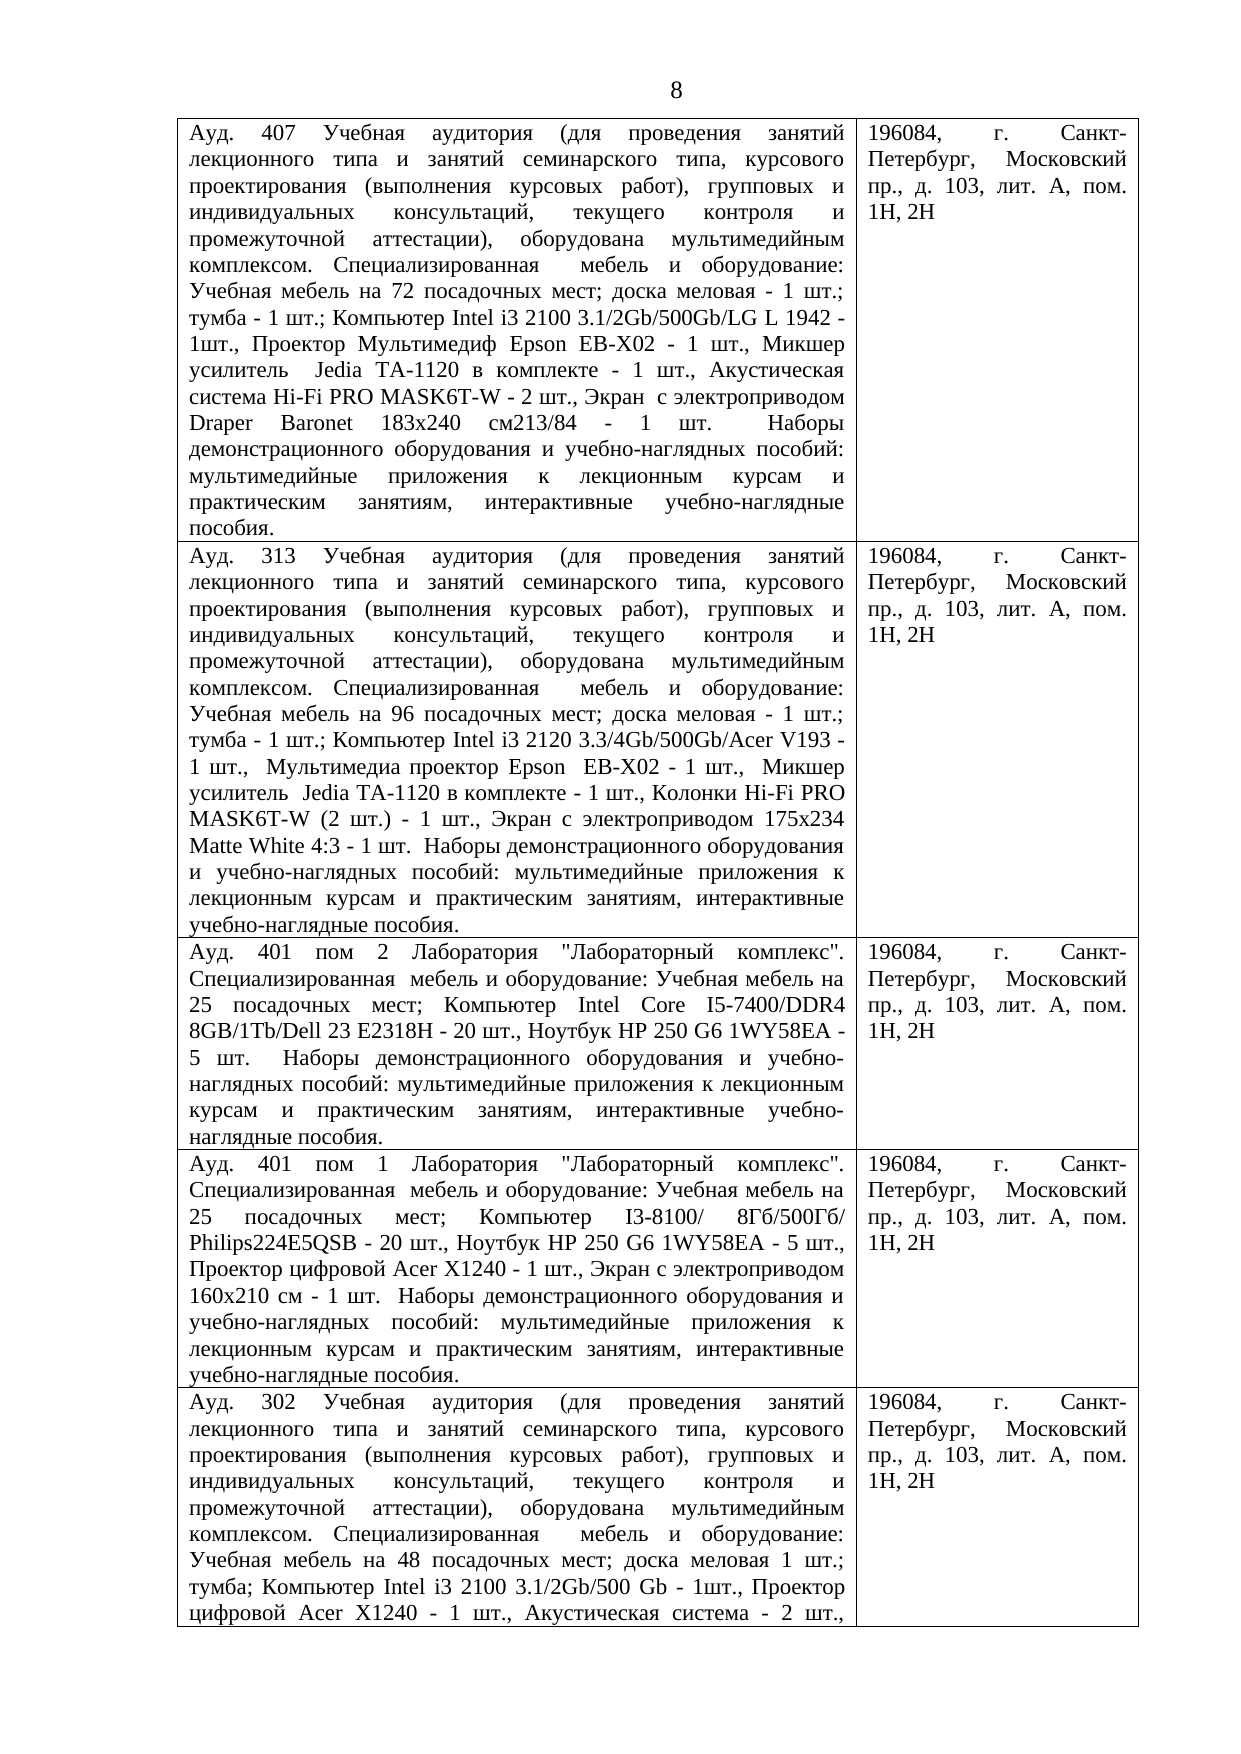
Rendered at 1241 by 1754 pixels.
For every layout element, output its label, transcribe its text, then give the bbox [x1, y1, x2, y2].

table_cell Ауд. 401 пом 2 Лаборатория "Лабораторный комплекс". Специализированная мебель и оборудование: Учебная мебель на 25 посадочных мест; Компьютер Intel Core I5-7400/DDR4 8GB/1Tb/Dell 23 E2318H - 20 шт., Ноутбук HP 250 G6 1WY58EA - 5 шт. Наборы демонстрационного оборудования и учебно-наглядных пособий: мультимедийные приложения к лекционным курсам и практическим занятиям, интерактивные учебно-наглядные пособия. [178, 938, 856, 1149]
table_cell Ауд. 401 пом 1 Лаборатория "Лабораторный комплекс". Специализированная мебель и оборудование: Учебная мебель на 25 посадочных мест; Компьютер I3-8100/ 8Гб/500Гб/ Philips224E5QSB - 20 шт., Ноутбук HP 250 G6 1WY58EA - 5 шт., Проектор цифровой Acer X1240 - 1 шт., Экран с электроприводом 160х210 см - 1 шт. Наборы демонстрационного оборудования и учебно-наглядных пособий: мультимедийные приложения к лекционным курсам и практическим занятиям, интерактивные учебно-наглядные пособия. [178, 1150, 856, 1387]
table_cell Ауд. 313 Учебная аудитория (для проведения занятий лекционного типа и занятий семинарского типа, курсового проектирования (выполнения курсовых работ), групповых и индивидуальных консультаций, текущего контроля и промежуточной аттестации), оборудована мультимедийным комплексом. Специализированная мебель и оборудование: Учебная мебель на 96 посадочных мест; доска меловая - 1 шт.; тумба - 1 шт.; Компьютер Intel i3 2120 3.3/4Gb/500Gb/Acer V193 - 1 шт., Мультимедиа проектор Epson EB-X02 - 1 шт., Микшер усилитель Jedia TA-1120 в комплекте - 1 шт., Колонки Hi-Fi PRO MASK6T-W (2 шт.) - 1 шт., Экран с электроприводом 175х234 Matte White 4:3 - 1 шт. Наборы демонстрационного оборудования и учебно-наглядных пособий: мультимедийные приложения к лекционным курсам и практическим занятиям, интерактивные учебно-наглядные пособия. [178, 542, 856, 937]
table_cell 196084, г. Санкт-Петербург, Московский пр., д. 103, лит. А, пом. 1Н, 2Н [857, 938, 1138, 1149]
table_cell Ауд. 407 Учебная аудитория (для проведения занятий лекционного типа и занятий семинарского типа, курсового проектирования (выполнения курсовых работ), групповых и индивидуальных консультаций, текущего контроля и промежуточной аттестации), оборудована мультимедийным комплексом. Специализированная мебель и оборудование: Учебная мебель на 72 посадочных мест; доска меловая - 1 шт.; тумба - 1 шт.; Компьютер Intel i3 2100 3.1/2Gb/500Gb/LG L 1942 - 1шт., Проектор Мультимедиф Epson EB-X02 - 1 шт., Микшер усилитель Jedia TA-1120 в комплекте - 1 шт., Акустическая система Hi-Fi PRO MASK6T-W - 2 шт., Экран с электроприводом Draper Baronet 183х240 см213/84 - 1 шт. Наборы демонстрационного оборудования и учебно-наглядных пособий: мультимедийные приложения к лекционным курсам и практическим занятиям, интерактивные учебно-наглядные пособия. [178, 119, 856, 541]
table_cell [178, 1388, 856, 1626]
table_cell 196084, г. Санкт-Петербург, Московский пр., д. 103, лит. А, пом. 1Н, 2Н [857, 542, 1138, 937]
table_cell 196084, г. Санкт-Петербург, Московский пр., д. 103, лит. А, пом. 1Н, 2Н [857, 1150, 1138, 1387]
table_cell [857, 1388, 1138, 1626]
table_cell 196084, г. Санкт-Петербург, Московский пр., д. 103, лит. А, пом. 1Н, 2Н [857, 119, 1138, 541]
